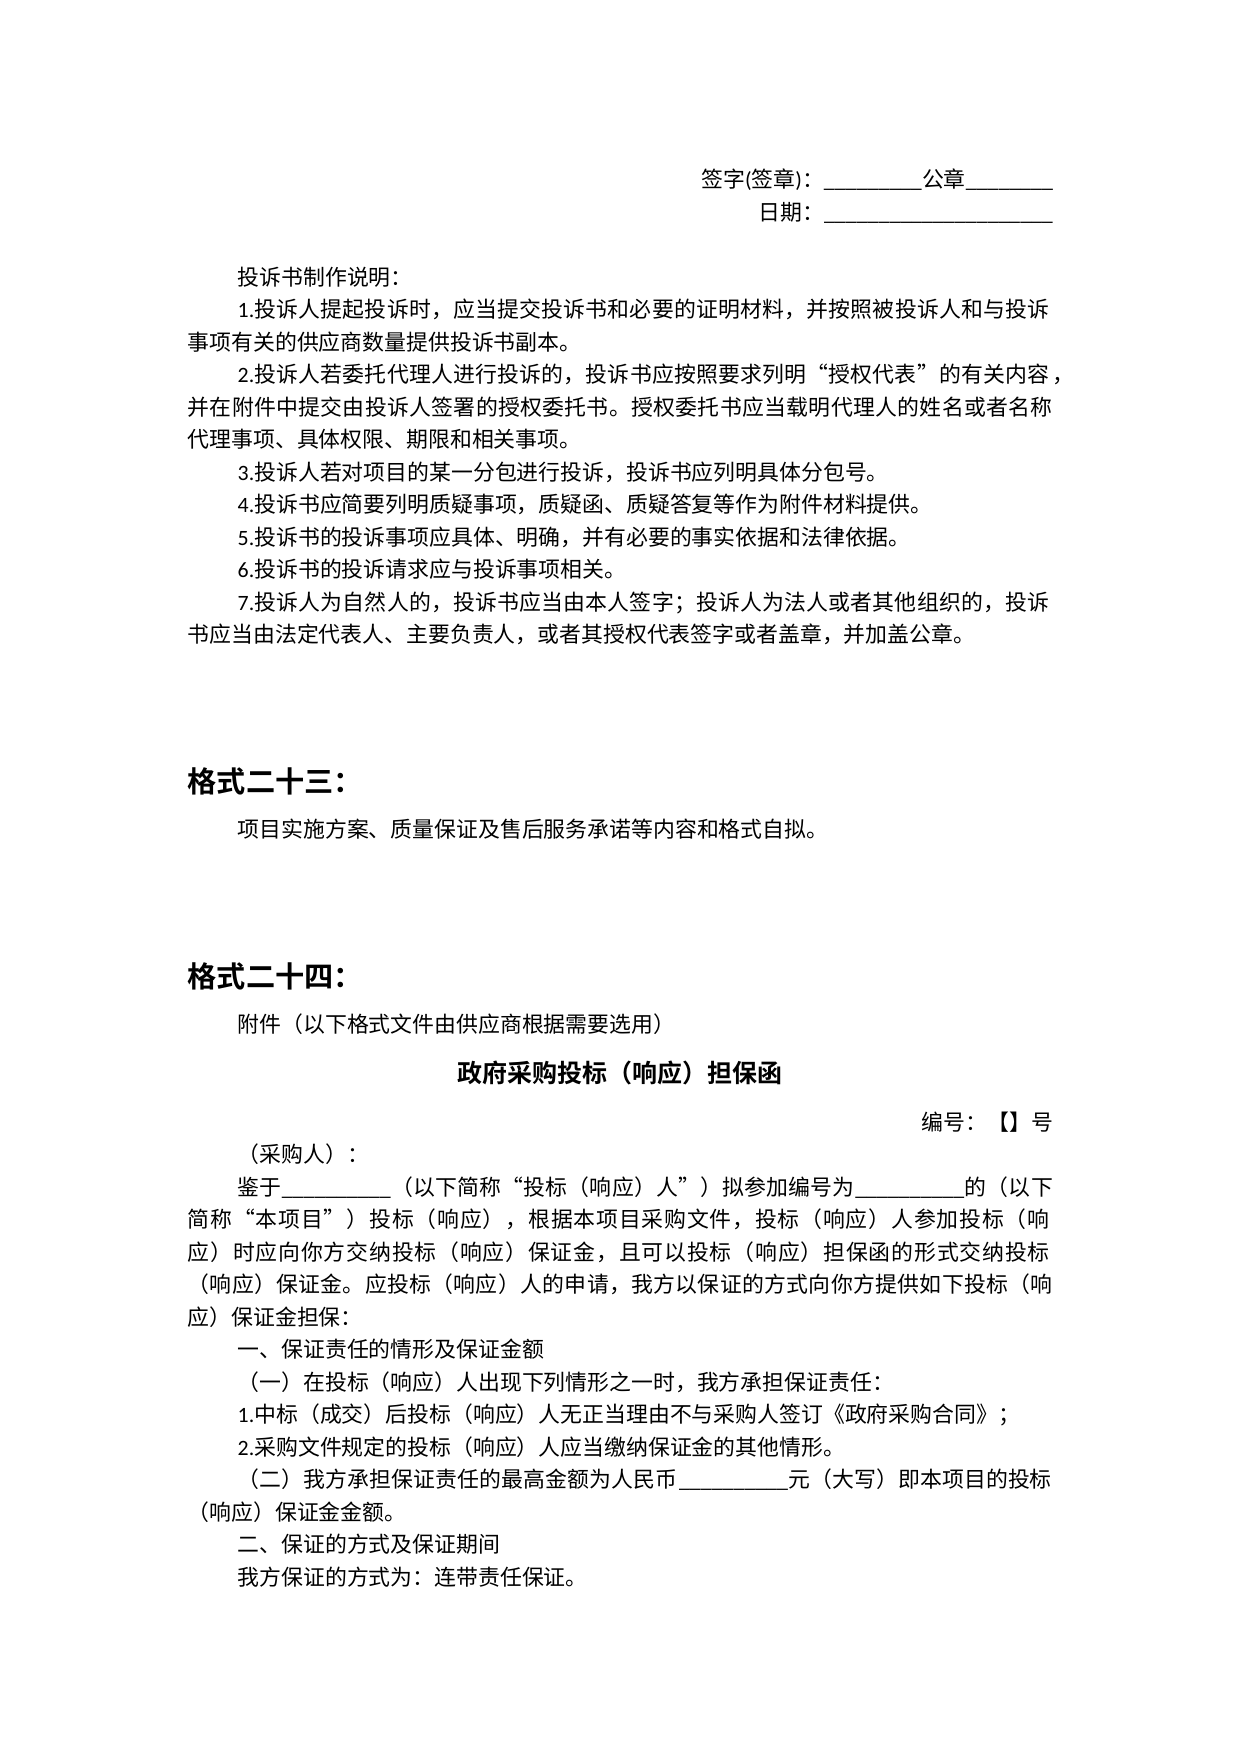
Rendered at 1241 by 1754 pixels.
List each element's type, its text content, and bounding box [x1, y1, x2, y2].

text 一、保证责任的情形及保证金额 [187, 1332, 1053, 1364]
text 我方保证的方式为：连带责任保证。 [187, 1559, 1053, 1592]
text 附件（以下格式文件由供应商根据需要选用） [187, 1007, 1053, 1039]
text 2.投诉人若委托代理人进行投诉的，投诉书应按照要求列明“授权代表”的有关内容，并在附件中提交由投诉人签署的授权委托书。授权委托书应当载明代理人的姓名或者名称、代理事项、具体权限、期限和相关事项。 [187, 357, 1053, 454]
text （采购人）： [187, 1137, 1053, 1169]
text 6.投诉书的投诉请求应与投诉事项相关。 [187, 552, 1053, 584]
text 4.投诉书应简要列明质疑事项，质疑函、质疑答复等作为附件材料提供。 [187, 487, 1053, 519]
text 1.中标（成交）后投标（响应）人无正当理由不与采购人签订《政府采购合同》； [187, 1397, 1053, 1429]
text 二、保证的方式及保证期间 [187, 1527, 1053, 1559]
text 5.投诉书的投诉事项应具体、明确，并有必要的事实依据和法律依据。 [187, 519, 1053, 552]
text 3.投诉人若对项目的某一分包进行投诉，投诉书应列明具体分包号。 [187, 454, 1053, 487]
text 7.投诉人为自然人的，投诉书应当由本人签字；投诉人为法人或者其他组织的，投诉书应当由法定代表人、主要负责人，或者其授权代表签字或者盖章，并加盖公章。 [187, 584, 1053, 649]
text 项目实施方案、质量保证及售后服务承诺等内容和格式自拟。 [187, 812, 1053, 844]
text （一）在投标（响应）人出现下列情形之一时，我方承担保证责任： [187, 1364, 1053, 1397]
text 编号：【】号 [187, 1104, 1053, 1137]
text 签字(签章)：_________公章________ [187, 162, 1053, 194]
text 鉴于__________（以下简称“投标（响应）人”）拟参加编号为__________的（以下简称“本项目”）投标（响应），根据本项目采购文件，投标（响应）人参加投标（响应）时应向你方交纳投标（响应）保证金，且可以投标（响应）担保函的形式交纳投标（响应）保证金。应投标（响应）人的申请，我方以保证的方式向你方提供如下投标（响应）保证金担保： [187, 1169, 1053, 1332]
text 1.投诉人提起投诉时，应当提交投诉书和必要的证明材料，并按照被投诉人和与投诉事项有关的供应商数量提供投诉书副本。 [187, 292, 1053, 357]
text （二）我方承担保证责任的最高金额为人民币__________元（大写）即本项目的投标（响应）保证金金额。 [187, 1462, 1053, 1527]
text 2.采购文件规定的投标（响应）人应当缴纳保证金的其他情形。 [187, 1429, 1053, 1462]
text 投诉书制作说明： [187, 259, 1053, 292]
text 格式二十三： [187, 747, 1053, 812]
text 政府采购投标（响应）担保函 [187, 1039, 1053, 1104]
text 格式二十四： [187, 942, 1053, 1007]
text 日期：_____________________ [187, 194, 1053, 227]
